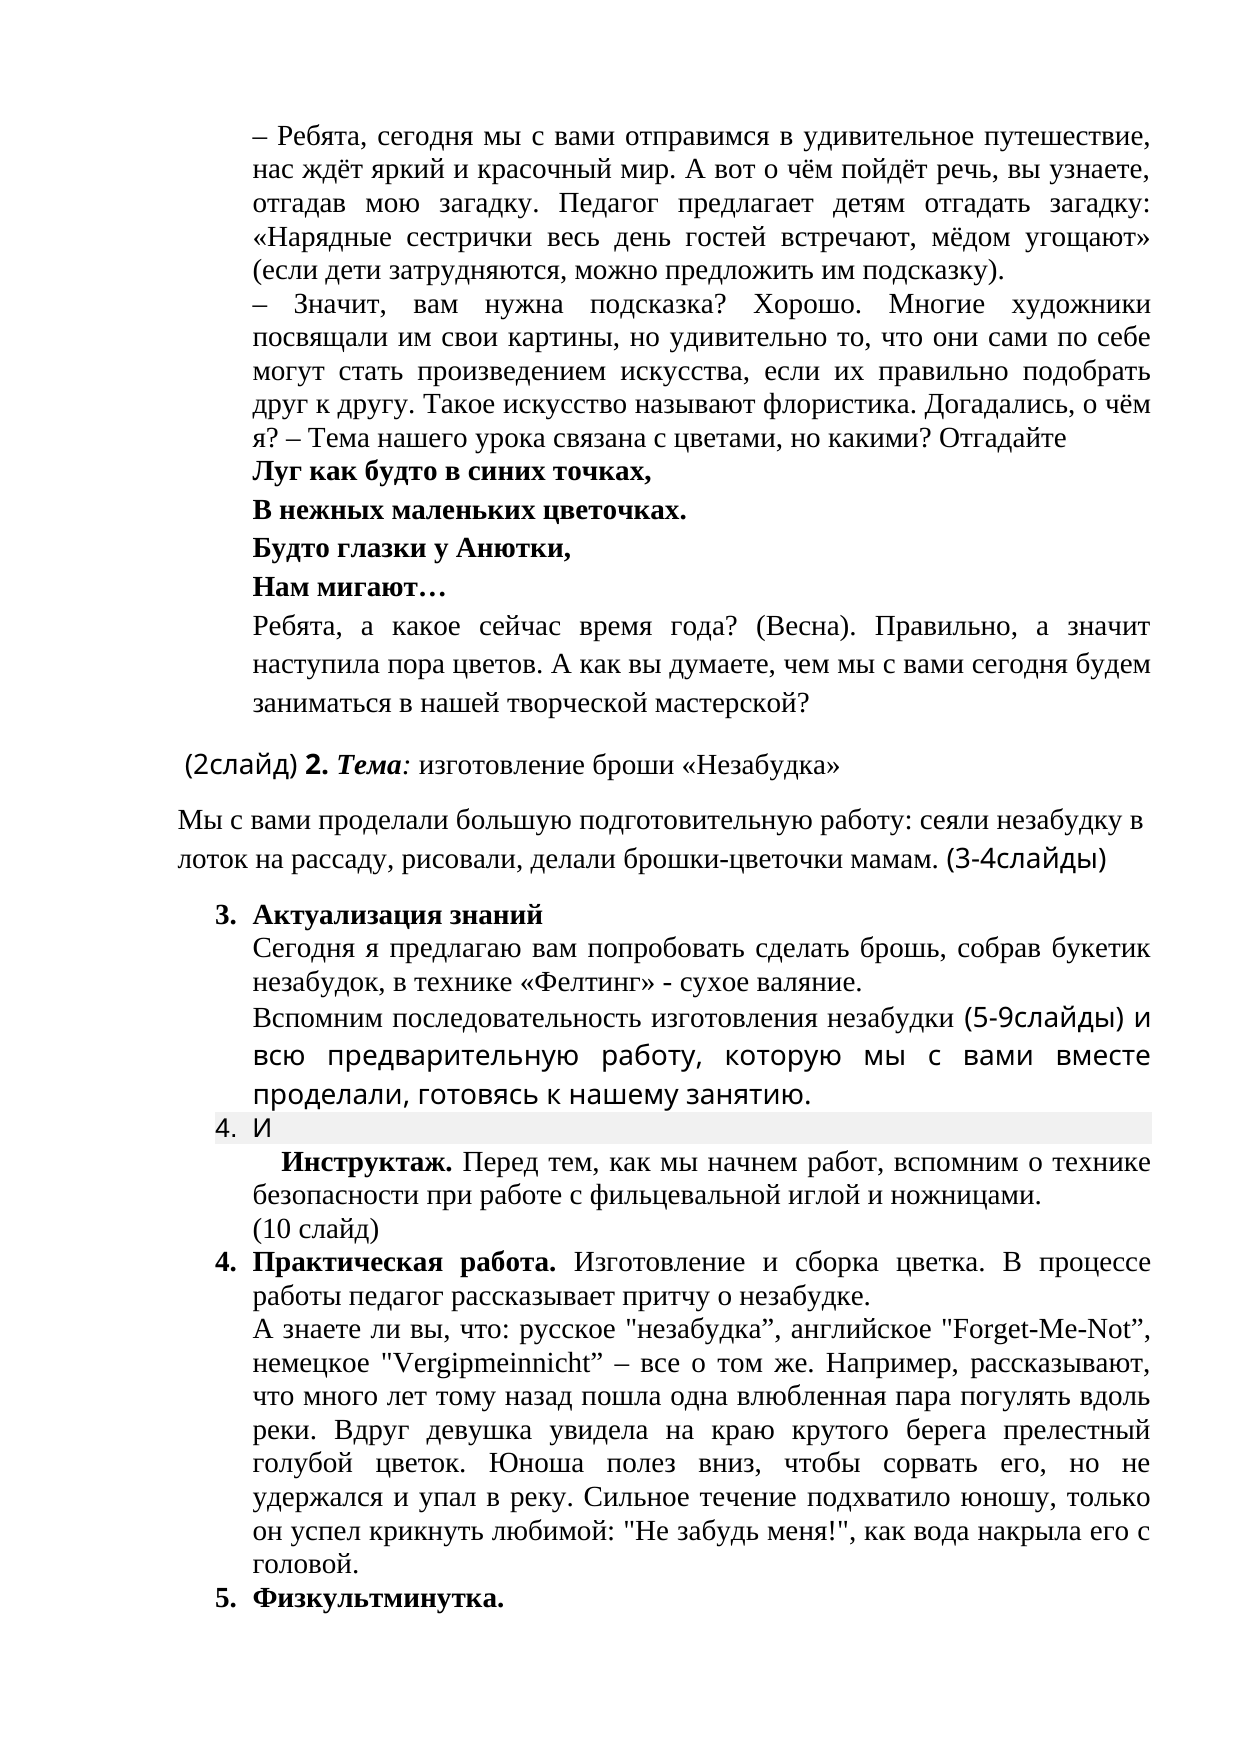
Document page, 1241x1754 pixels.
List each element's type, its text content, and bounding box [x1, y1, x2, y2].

list В нежных маленьких цветочках. [252, 492, 1152, 526]
list Нам мигают… [252, 569, 1152, 603]
list Инструктаж. Перед тем, как мы начнем работ, вспомним о технике безопасности при работе с фильцевальной иглой и ножницами. [252, 1144, 1152, 1211]
list Будто глазки у Анютки, [252, 531, 1152, 564]
list – Ребята, сегодня мы с вами отправимся в удивительное путешествие, нас ждёт яркий и красочный мир. А вот о чём пойдёт речь, вы узнаете, отгадав мою загадку. Педагог предлагает детям отгадать загадку: «Нарядные сестрички весь день гостей встречают, мёдом угощают» (если дети затрудняются, можно предложить им подсказку). [252, 118, 1152, 286]
list А знаете ли вы, что: русское "незабудка”, английское "Forget-Me-Not”, немецкое "Vergipmeinnicht” – все о том же. Например, рассказывают, что много лет тому назад пошла одна влюбленная пара погулять вдоль реки. Вдруг девушка увидела на краю крутого берега прелестный голубой цветок. Юноша полез вниз, чтобы сорвать его, но не удержался и упал в реку. Сильное течение подхватило юношу, только он успел крикнуть любимой: "Не забудь меня!", как вода накрыла его с головой. [252, 1311, 1152, 1580]
list Сегодня я предлагаю вам попробовать сделать брошь, собрав букетик незабудок, в технике «Фелтинг» - сухое валяние. [252, 930, 1152, 997]
list Актуализация знаний [215, 897, 1152, 930]
text Мы с вами проделали большую подготовительную работу: сеяли незабудку в лоток на рассаду, рисовали, делали брошки-цветочки мамам. (3-4слайды) [177, 802, 1152, 877]
list (10 слайд) [252, 1211, 1152, 1244]
list И [215, 1112, 1152, 1144]
list Вспомним последовательность изготовления незабудки (5-9слайды) и всю предварительную работу, которую мы с вами вместе проделали, готовясь к нашему занятию. [252, 997, 1152, 1112]
text (2слайд) 2. Тема: изготовление броши «Незабудка» [177, 744, 1152, 782]
list Луг как будто в синих точках, [252, 453, 1152, 487]
list Ребята, а какое сейчас время года? (Весна). Правильно, а значит наступила пора цветов. А как вы думаете, чем мы с вами сегодня будем заниматься в нашей творческой мастерской? [252, 608, 1152, 718]
list – Значит, вам нужна подсказка? Хорошо. Многие художники посвящали им свои картины, но удивительно то, что они сами по себе могут стать произведением искусства, если их правильно подобрать друг к другу. Такое искусство называют флористика. Догадались, о чём я? – Тема нашего урока связана с цветами, но какими? Отгадайте [252, 286, 1152, 453]
list Практическая работа. Изготовление и сборка цветка. В процессе работы педагог рассказывает притчу о незабудке. [215, 1244, 1152, 1311]
list Физкультминутка. [215, 1580, 1152, 1613]
